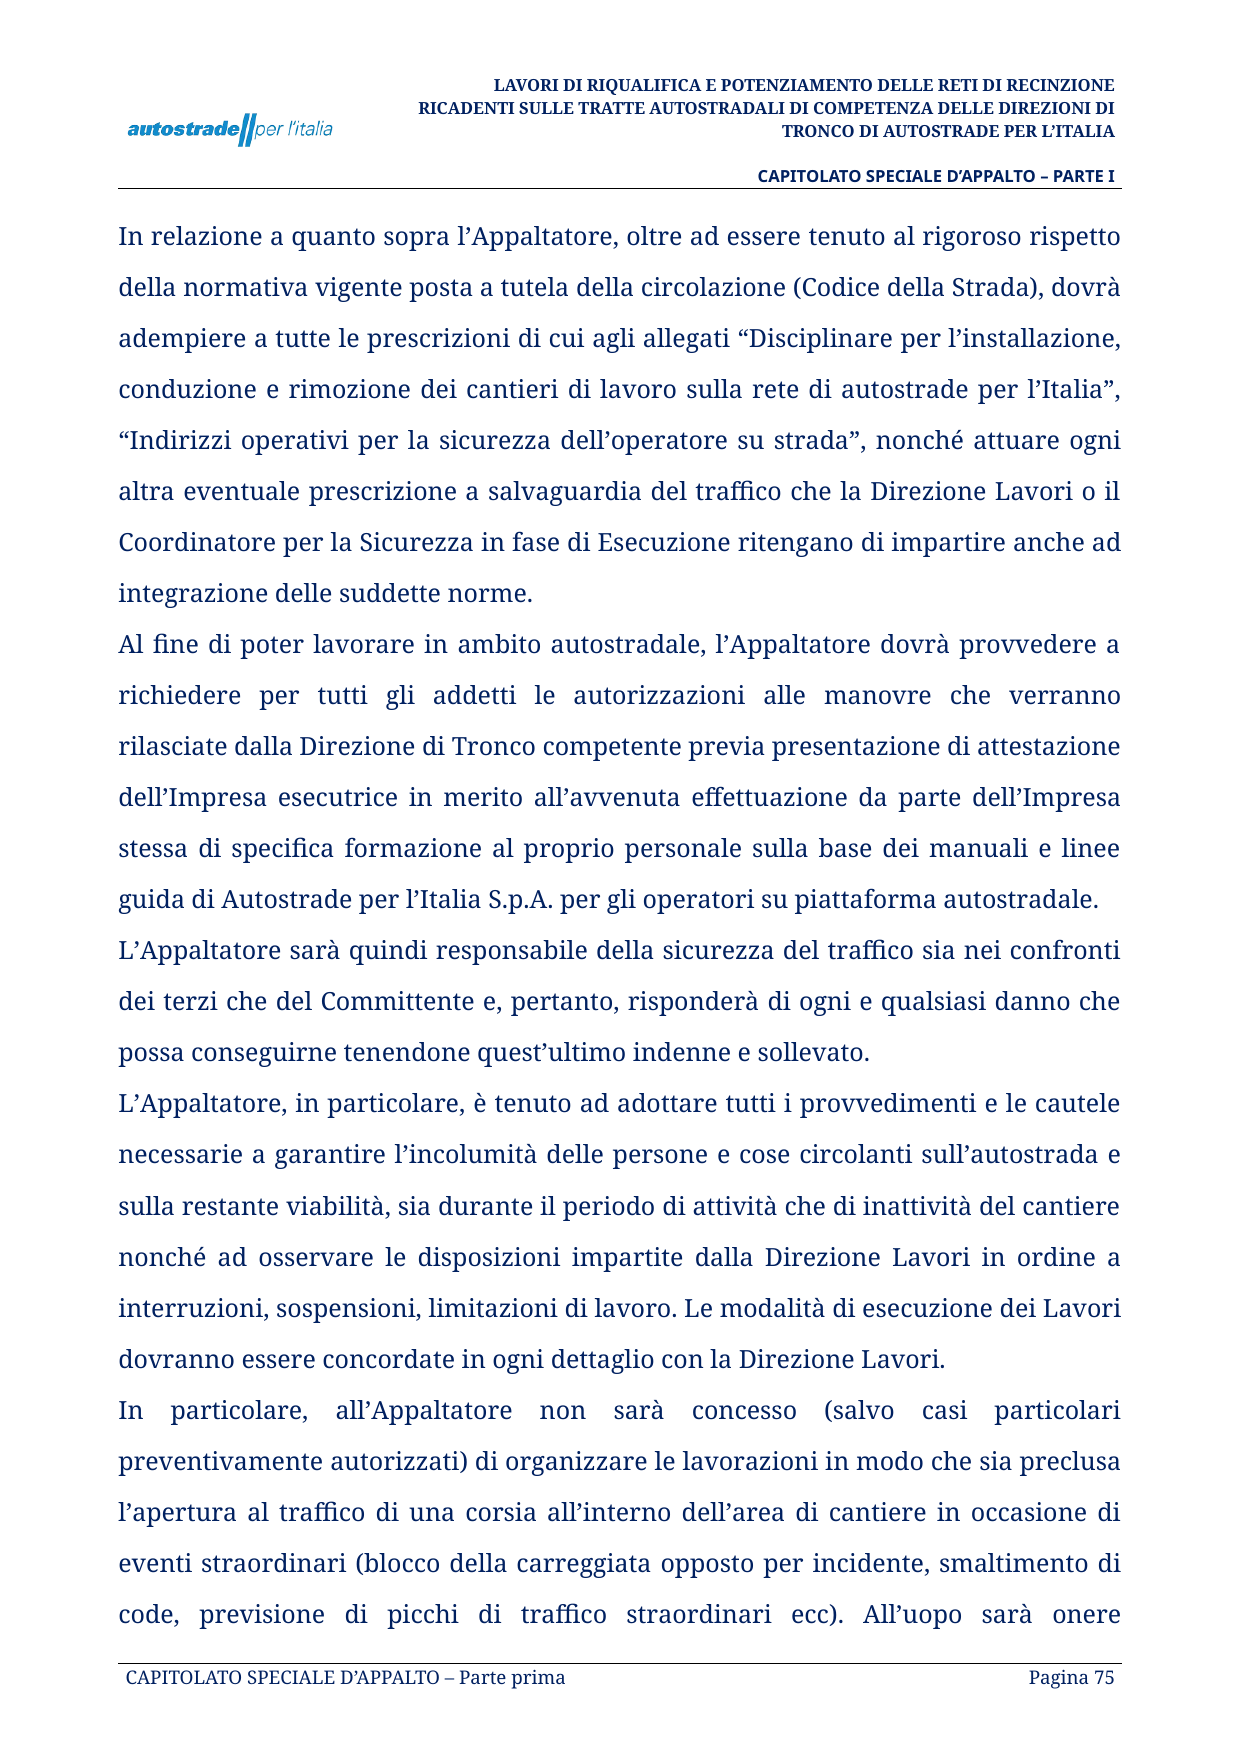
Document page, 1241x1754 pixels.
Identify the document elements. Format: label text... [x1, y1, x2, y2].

text L’Appaltatore, in particolare, è tenuto ad adottare tutti i provvedimenti e le cautele necessarie a garantire l’incolumità delle persone e cose circolanti sull’autostrada e sulla restante viabilità, sia durante il periodo di attività che di inattività del cantiere nonché ad osservare le disposizioni impartite dalla Direzione Lavori in ordine a interruzioni, sospensioni, limitazioni di lavoro. Le modalità di esecuzione dei Lavori dovranno essere concordate in ogni dettaglio con la Direzione Lavori. [118, 1086, 1122, 1375]
text L’Appaltatore sarà quindi responsabile della sicurezza del traffico sia nei confronti dei terzi che del Committente e, pertanto, risponderà di ogni e qualsiasi danno che possa conseguirne tenendone quest’ultimo indenne e sollevato. [118, 933, 1122, 1069]
text Al fine di poter lavorare in ambito autostradale, l’Appaltatore dovrà provvedere a richiedere per tutti gli addetti le autorizzazioni alle manovre che verranno rilasciate dalla Direzione di Tronco competente previa presentazione di attestazione dell’Impresa esecutrice in merito all’avvenuta effettuazione da parte dell’Impresa stessa di specifica formazione al proprio personale sulla base dei manuali e linee guida di Autostrade per l’Italia S.p.A. per gli operatori su piattaforma autostradale. [118, 627, 1122, 916]
text In relazione a quanto sopra l’Appaltatore, oltre ad essere tenuto al rigoroso rispetto della normativa vigente posta a tutela della circolazione (Codice della Strada), dovrà adempiere a tutte le prescrizioni di cui agli allegati “Disciplinare per l’installazione, conduzione e rimozione dei cantieri di lavoro sulla rete di autostrade per l’Italia”, “Indirizzi operativi per la sicurezza dell’operatore su strada”, nonché attuare ogni altra eventuale prescrizione a salvaguardia del traffico che la Direzione Lavori o il Coordinatore per la Sicurezza in fase di Esecuzione ritengano di impartire anche ad integrazione delle suddette norme. [118, 218, 1122, 610]
picture [125, 105, 339, 156]
